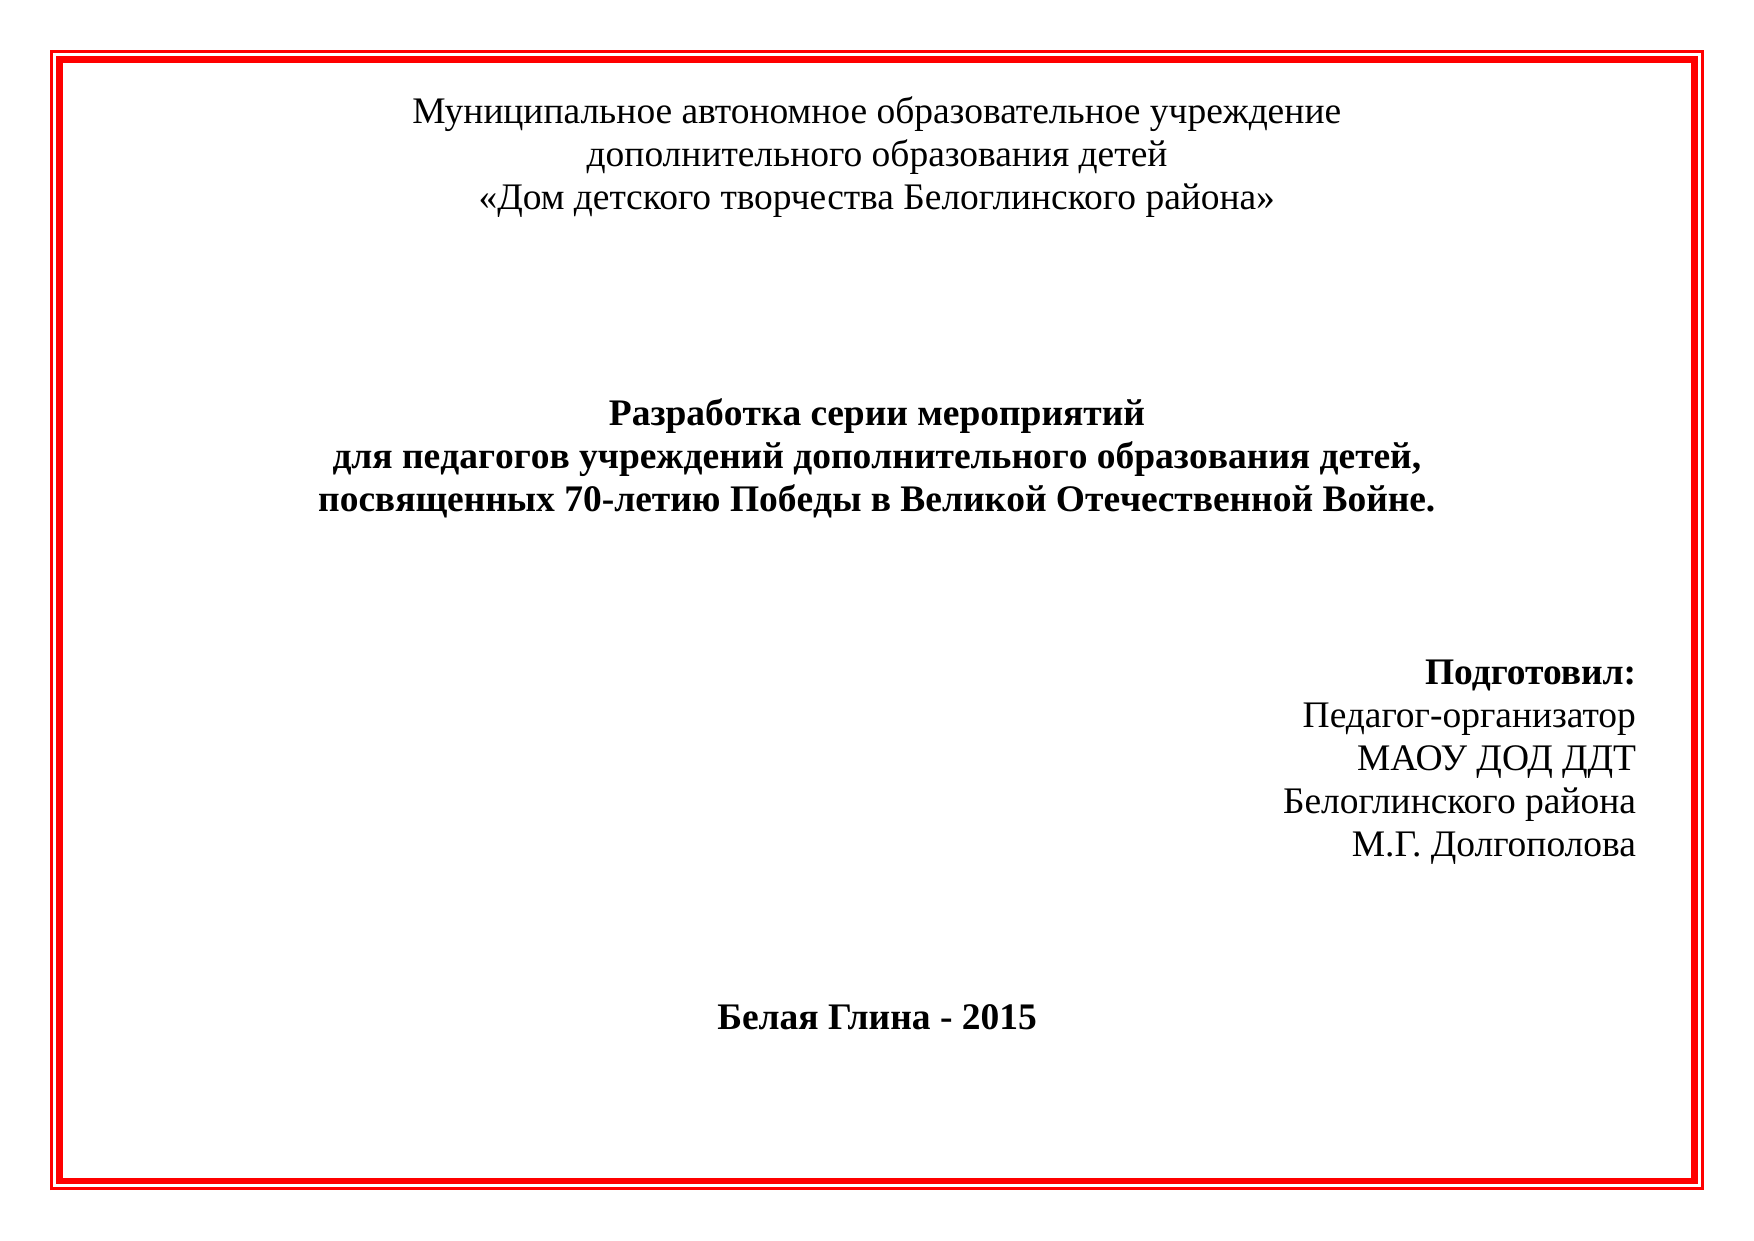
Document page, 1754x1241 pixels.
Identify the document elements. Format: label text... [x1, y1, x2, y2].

text Педагог-организатор [118, 692, 1636, 735]
text посвященных 70-летию Победы в Великой Отечественной Войне. [118, 477, 1636, 520]
text для педагогов учреждений дополнительного образования детей, [118, 433, 1636, 477]
text Белоглинского района [118, 778, 1636, 822]
text «Дом детского творчества Белоглинского района» [118, 175, 1636, 218]
text Подготовил: [118, 649, 1636, 692]
text Муниципальное автономное образовательное учреждение [118, 88, 1636, 132]
text Разработка серии мероприятий [118, 390, 1636, 433]
text МАОУ ДОД ДДТ [118, 735, 1636, 778]
text М.Г. Долгополова [118, 822, 1636, 865]
text дополнительного образования детей [118, 132, 1636, 175]
text Белая Глина - 2015 [118, 994, 1636, 1037]
